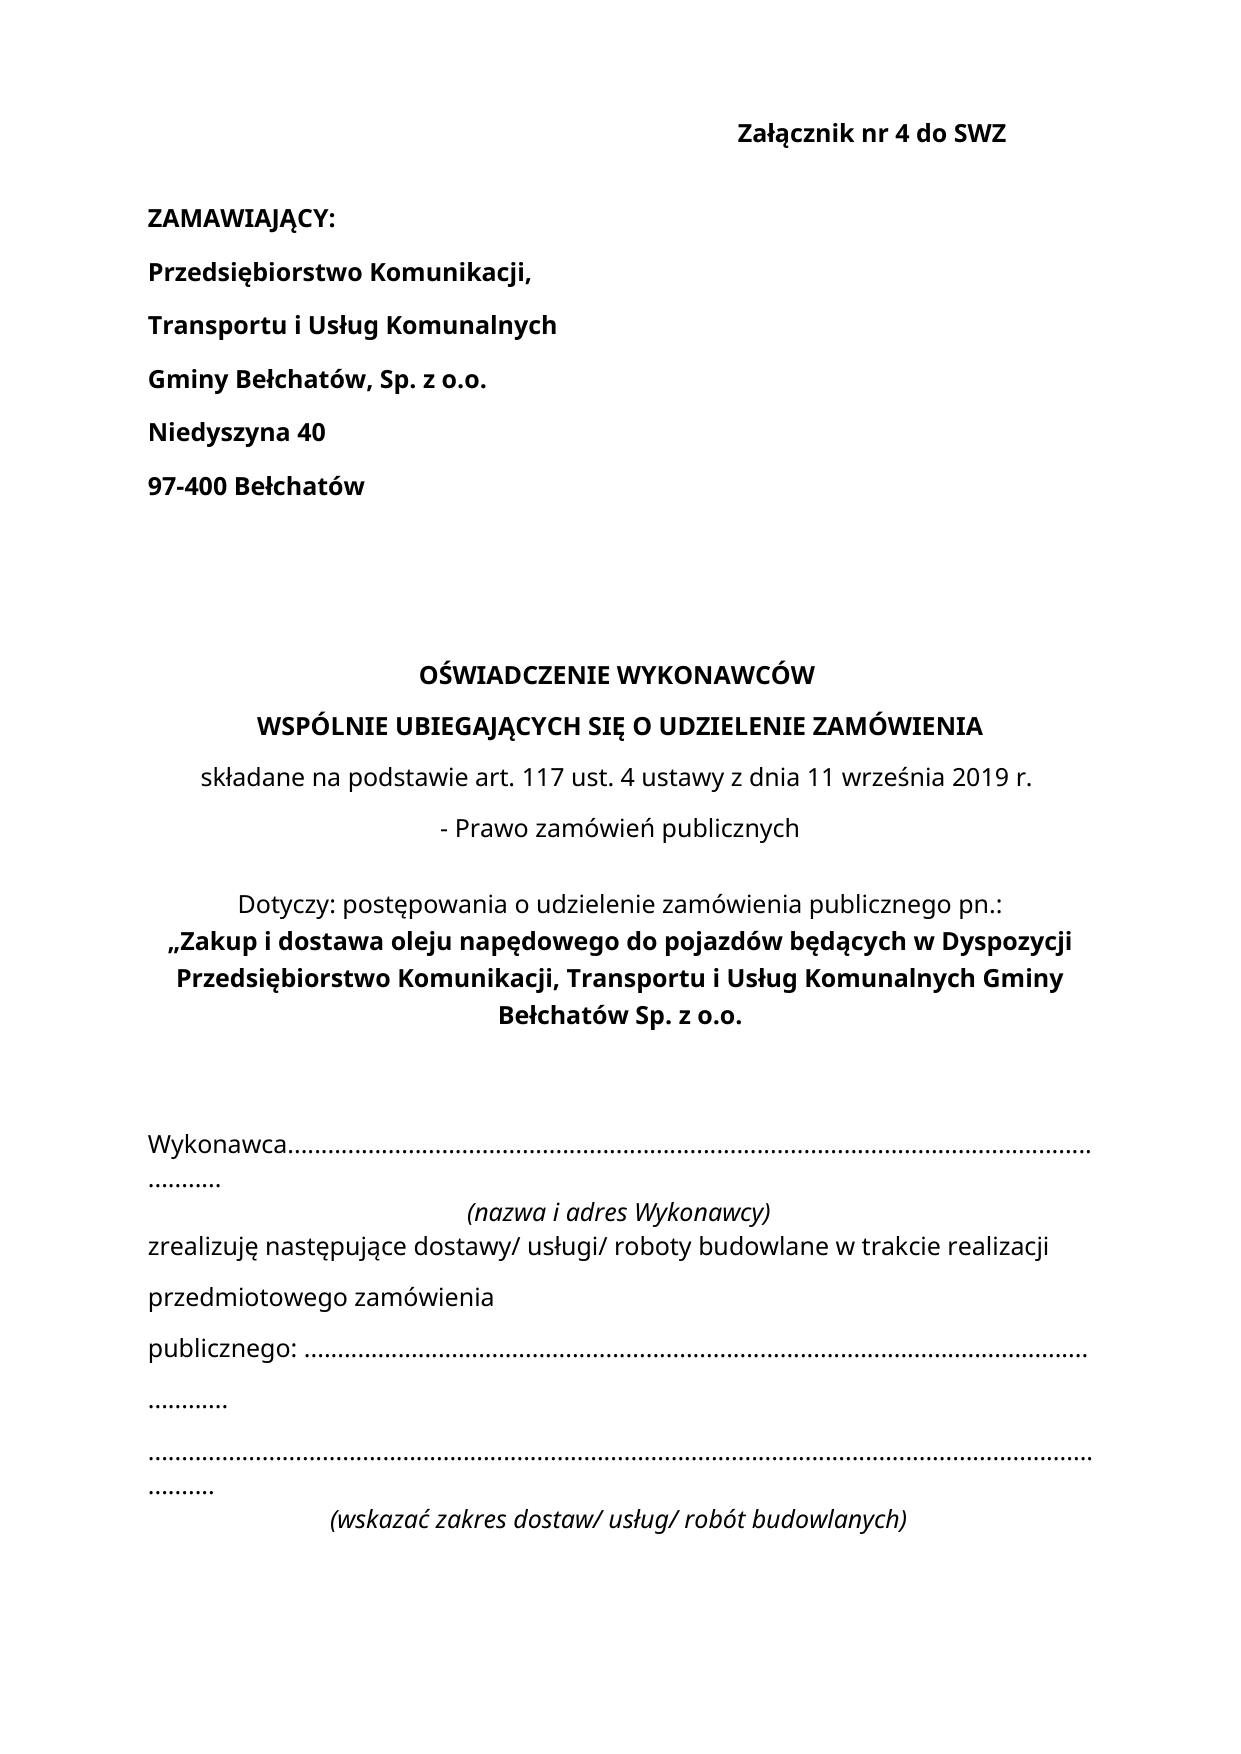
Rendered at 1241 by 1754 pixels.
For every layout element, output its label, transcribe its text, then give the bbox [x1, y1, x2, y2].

text OŚWIADCZENIE WYKONAWCÓW WSPÓLNIE UBIEGAJĄCYCH SIĘ O UDZIELENIE ZAMÓWIENIA [148, 658, 1093, 743]
text Dotyczy: postępowania o udzielenie zamówienia publicznego pn.: „Zakup i dostawa oleju napędowego do pojazdów będących w Dyspozycji Przedsiębiorstwo Komunikacji, Transportu i Usług Komunalnych Gminy Bełchatów Sp. z o.o. [148, 887, 1093, 1031]
text Załącznik nr 4 do SWZ [148, 116, 1093, 150]
text (nazwa i adres Wykonawcy) [148, 1195, 1093, 1229]
text ....................................................................................................................................................... [148, 1433, 1093, 1501]
text Transportu i Usług Komunalnych [148, 308, 1093, 342]
text 97-400 Bełchatów [148, 468, 1093, 502]
text (wskazać zakres dostaw/ usług/ robót budowlanych) [148, 1501, 1093, 1535]
text Wykonawca................................................................................................................................... [148, 1127, 1093, 1195]
text Przedsiębiorstwo Komunikacji, [148, 254, 1093, 288]
text składane na podstawie art. 117 ust. 4 ustawy z dnia 11 września 2019 r. - Prawo zamówień publicznych [148, 760, 1093, 845]
text ZAMAWIAJĄCY: [148, 201, 1093, 235]
text Niedyszyna 40 [148, 415, 1093, 449]
text Gminy Bełchatów, Sp. z o.o. [148, 361, 1093, 395]
